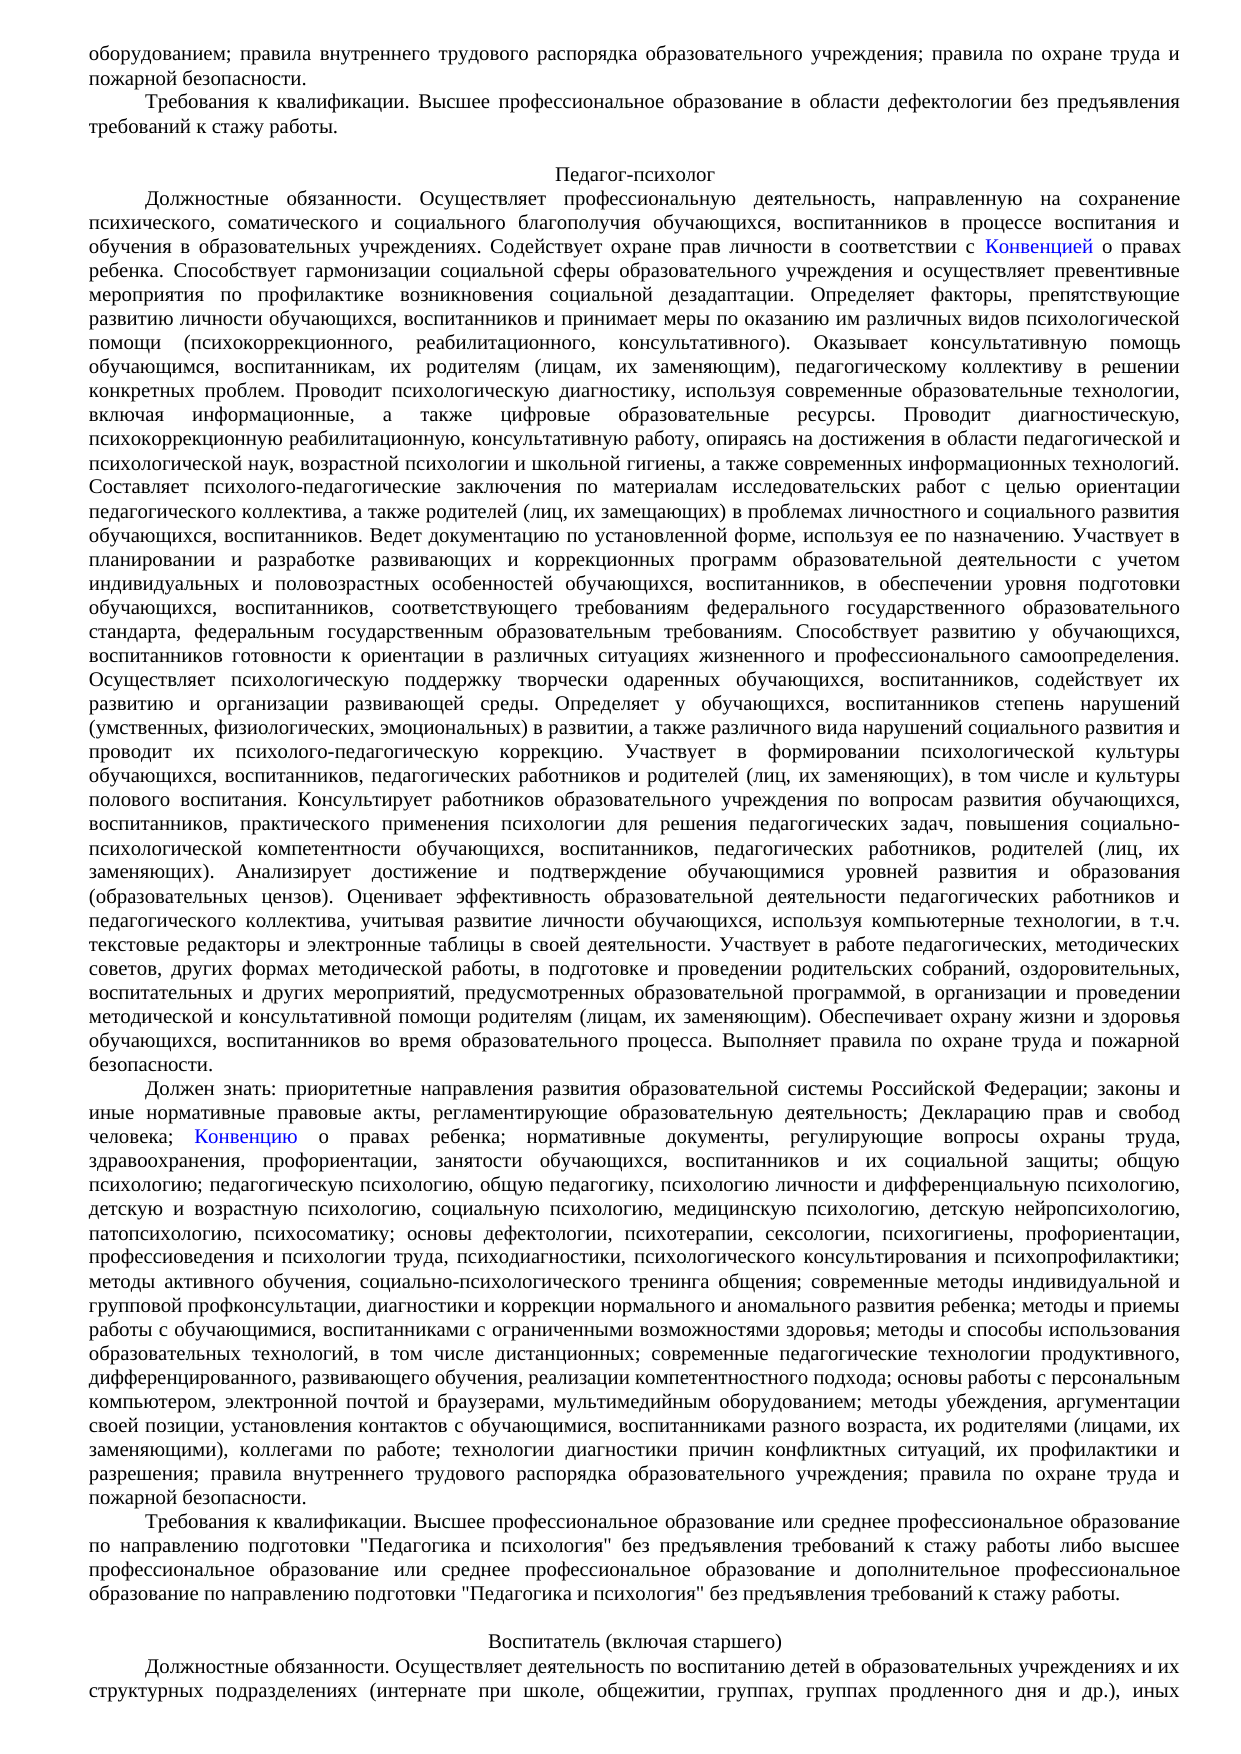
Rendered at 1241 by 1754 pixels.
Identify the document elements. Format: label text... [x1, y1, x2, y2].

text Педагог-психолог [89, 162, 1181, 186]
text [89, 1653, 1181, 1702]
text Требования к квалификации. Высшее профессиональное образование в области дефектологии без предъявления требований к стажу работы. [89, 89, 1181, 138]
text Требования к квалификации. Высшее профессиональное образование или среднее профессиональное образование по направлению подготовки "Педагогика и психология" без предъявления требований к стажу работы либо высшее профессиональное образование или среднее профессиональное образование и дополнительное профессиональное образование по направлению подготовки "Педагогика и психология" без предъявления требований к стажу работы. [89, 1509, 1181, 1605]
text Должен знать: приоритетные направления развития образовательной системы Российской Федерации; законы и иные нормативные правовые акты, регламентирующие образовательную деятельность; Декларацию прав и свобод человека; Конвенцию о правах ребенка; нормативные документы, регулирующие вопросы охраны труда, здравоохранения, профориентации, занятости обучающихся, воспитанников и их социальной защиты; общую психологию; педагогическую психологию, общую педагогику, психологию личности и дифференциальную психологию, детскую и возрастную психологию, социальную психологию, медицинскую психологию, детскую нейропсихологию, патопсихологию, психосоматику; основы дефектологии, психотерапии, сексологии, психогигиены, профориентации, профессиоведения и психологии труда, психодиагностики, психологического консультирования и психопрофилактики; методы активного обучения, социально-психологического тренинга общения; современные методы индивидуальной и групповой профконсультации, диагностики и коррекции нормального и аномального развития ребенка; методы и приемы работы с обучающимися, воспитанниками с ограниченными возможностями здоровья; методы и способы использования образовательных технологий, в том числе дистанционных; современные педагогические технологии продуктивного, дифференцированного, развивающего обучения, реализации компетентностного подхода; основы работы с персональным компьютером, электронной почтой и браузерами, мультимедийным оборудованием; методы убеждения, аргументации своей позиции, установления контактов с обучающимися, воспитанниками разного возраста, их родителями (лицами, их заменяющими), коллегами по работе; технологии диагностики причин конфликтных ситуаций, их профилактики и разрешения; правила внутреннего трудового распорядка образовательного учреждения; правила по охране труда и пожарной безопасности. [89, 1076, 1181, 1509]
text Должностные обязанности. Осуществляет профессиональную деятельность, направленную на сохранение психического, соматического и социального благополучия обучающихся, воспитанников в процессе воспитания и обучения в образовательных учреждениях. Содействует охране прав личности в соответствии с Конвенцией о правах ребенка. Способствует гармонизации социальной сферы образовательного учреждения и осуществляет превентивные мероприятия по профилактике возникновения социальной дезадаптации. Определяет факторы, препятствующие развитию личности обучающихся, воспитанников и принимает меры по оказанию им различных видов психологической помощи (психокоррекционного, реабилитационного, консультативного). Оказывает консультативную помощь обучающимся, воспитанникам, их родителям (лицам, их заменяющим), педагогическому коллективу в решении конкретных проблем. Проводит психологическую диагностику, используя современные образовательные технологии, включая информационные, а также цифровые образовательные ресурсы. Проводит диагностическую, психокоррекционную реабилитационную, консультативную работу, опираясь на достижения в области педагогической и психологической наук, возрастной психологии и школьной гигиены, а также современных информационных технологий. Составляет психолого-педагогические заключения по материалам исследовательских работ с целью ориентации педагогического коллектива, а также родителей (лиц, их замещающих) в проблемах личностного и социального развития обучающихся, воспитанников. Ведет документацию по установленной форме, используя ее по назначению. Участвует в планировании и разработке развивающих и коррекционных программ образовательной деятельности с учетом индивидуальных и половозрастных особенностей обучающихся, воспитанников, в обеспечении уровня подготовки обучающихся, воспитанников, соответствующего требованиям федерального государственного образовательного стандарта, федеральным государственным образовательным требованиям. Способствует развитию у обучающихся, воспитанников готовности к ориентации в различных ситуациях жизненного и профессионального самоопределения. Осуществляет психологическую поддержку творчески одаренных обучающихся, воспитанников, содействует их развитию и организации развивающей среды. Определяет у обучающихся, воспитанников степень нарушений (умственных, физиологических, эмоциональных) в развитии, а также различного вида нарушений социального развития и проводит их психолого-педагогическую коррекцию. Участвует в формировании психологической культуры обучающихся, воспитанников, педагогических работников и родителей (лиц, их заменяющих), в том числе и культуры полового воспитания. Консультирует работников образовательного учреждения по вопросам развития обучающихся, воспитанников, практического применения психологии для решения педагогических задач, повышения социально-психологической компетентности обучающихся, воспитанников, педагогических работников, родителей (лиц, их заменяющих). Анализирует достижение и подтверждение обучающимися уровней развития и образования (образовательных цензов). Оценивает эффективность образовательной деятельности педагогических работников и педагогического коллектива, учитывая развитие личности обучающихся, используя компьютерные технологии, в т.ч. текстовые редакторы и электронные таблицы в своей деятельности. Участвует в работе педагогических, методических советов, других формах методической работы, в подготовке и проведении родительских собраний, оздоровительных, воспитательных и других мероприятий, предусмотренных образовательной программой, в организации и проведении методической и консультативной помощи родителям (лицам, их заменяющим). Обеспечивает охрану жизни и здоровья обучающихся, воспитанников во время образовательного процесса. Выполняет правила по охране труда и пожарной безопасности. [89, 186, 1181, 1076]
text Воспитатель (включая старшего) [89, 1629, 1181, 1653]
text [89, 41, 1181, 89]
